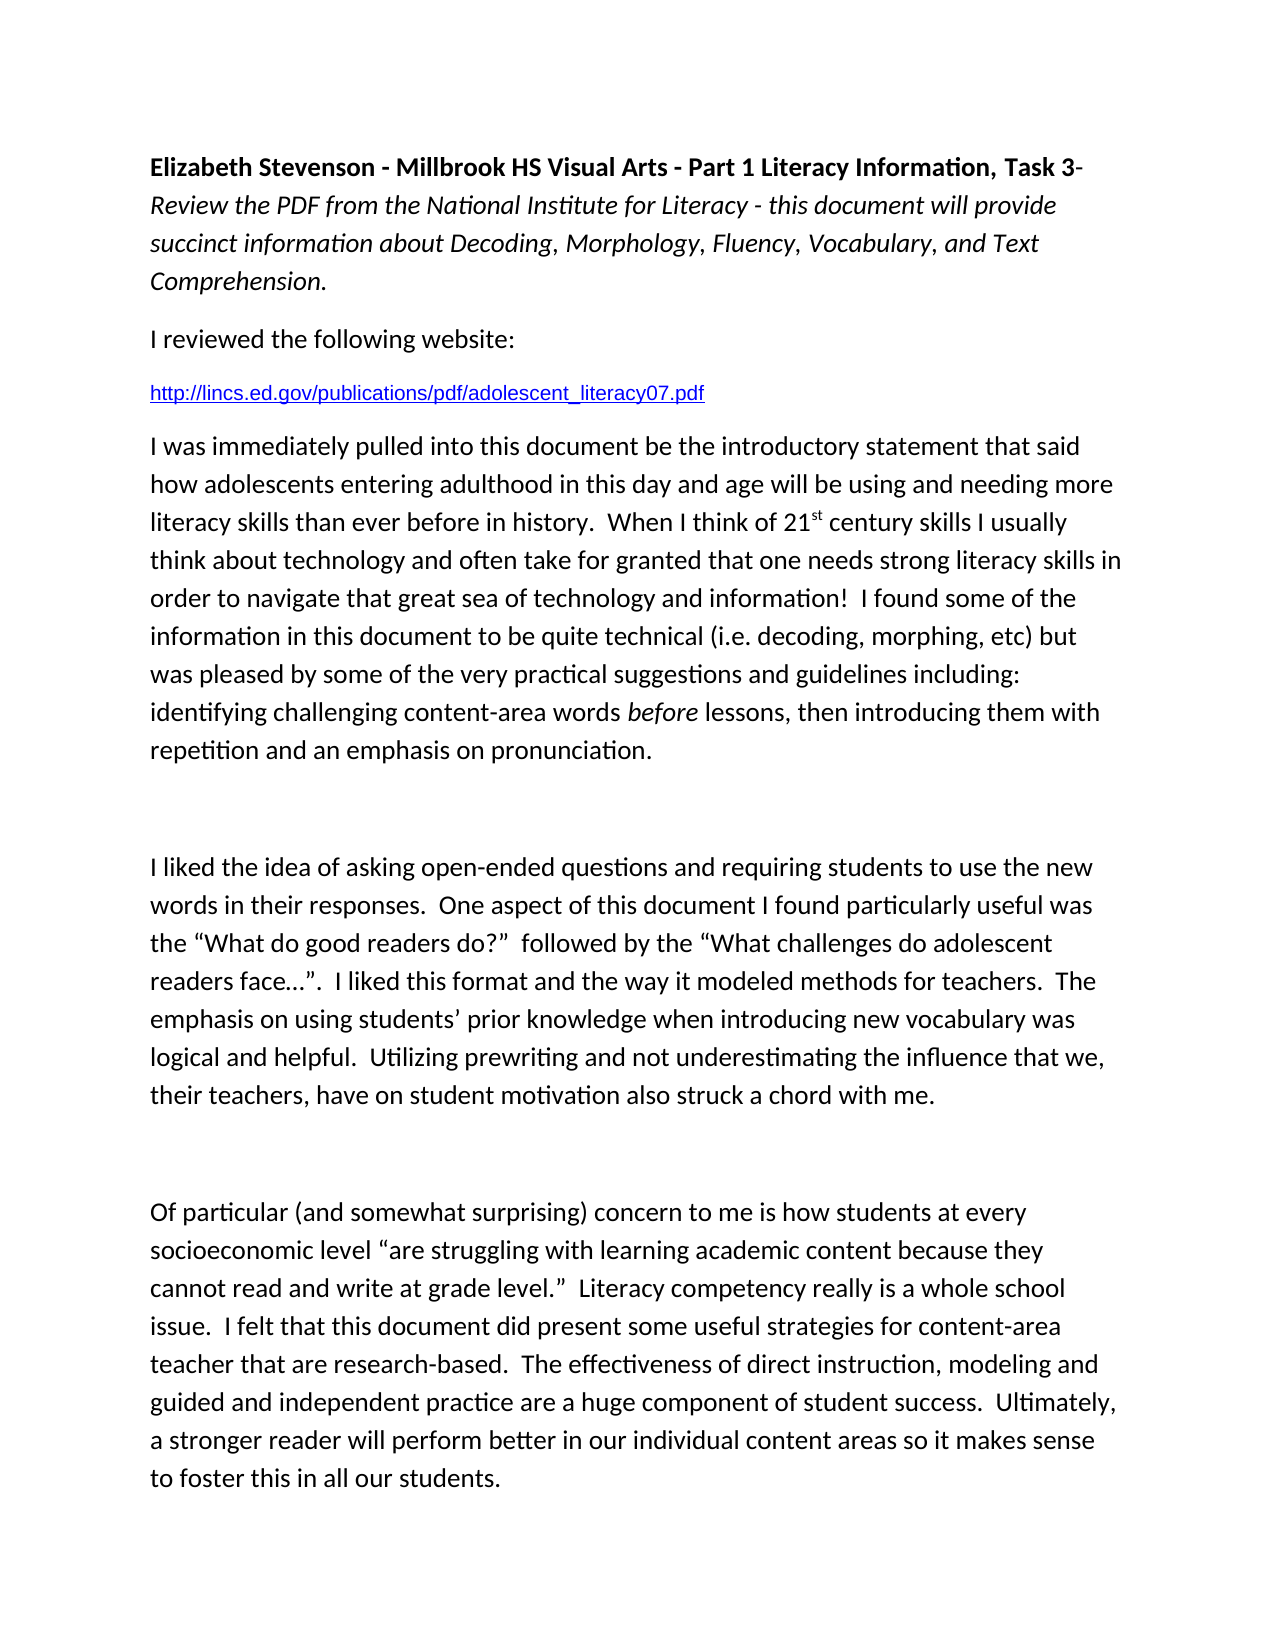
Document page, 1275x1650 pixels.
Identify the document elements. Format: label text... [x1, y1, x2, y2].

text Elizabeth Stevenson - Millbrook HS Visual Arts - Part 1 Literacy Information, Task 3- Review the PDF from the National Institute for Literacy - this document will provide succinct information about Decoding, Morphology, Fluency, Vocabulary, and Text Comprehension. [150, 150, 1125, 297]
text http://lincs.ed.gov/publications/pdf/adolescent_literacy07.pdf [150, 381, 1125, 405]
text Of particular (and somewhat surprising) concern to me is how students at every socioeconomic level “are struggling with learning academic content because they cannot read and write at grade level.” Literacy competency really is a whole school issue. I felt that this document did present some useful strategies for content-area teacher that are research-based. The effectiveness of direct instruction, modeling and guided and independent practice are a huge component of student success. Ultimately, a stronger reader will perform better in our individual content areas so it makes sense to foster this in all our students. [150, 1195, 1125, 1494]
text I liked the idea of asking open-ended questions and requiring students to use the new words in their responses. One aspect of this document I found particularly useful was the “What do good readers do?” followed by the “What challenges do adolescent readers face…”. I liked this format and the way it modeled methods for teachers. The emphasis on using students’ prior knowledge when introducing new vocabulary was logical and helpful. Utilizing prewriting and not underestimating the influence that we, their teachers, have on student motivation also struck a chord with me. [150, 850, 1125, 1111]
text I reviewed the following website: [150, 322, 1125, 356]
text I was immediately pulled into this document be the introductory statement that said how adolescents entering adulthood in this day and age will be using and needing more literacy skills than ever before in history. When I think of 21st century skills I usually think about technology and often take for granted that one needs strong literacy skills in order to navigate that great sea of technology and information! I found some of the information in this document to be quite technical (i.e. decoding, morphing, etc) but was pleased by some of the very practical suggestions and guidelines including: identifying challenging content-area words before lessons, then introducing them with repetition and an emphasis on pronunciation. [150, 429, 1125, 766]
